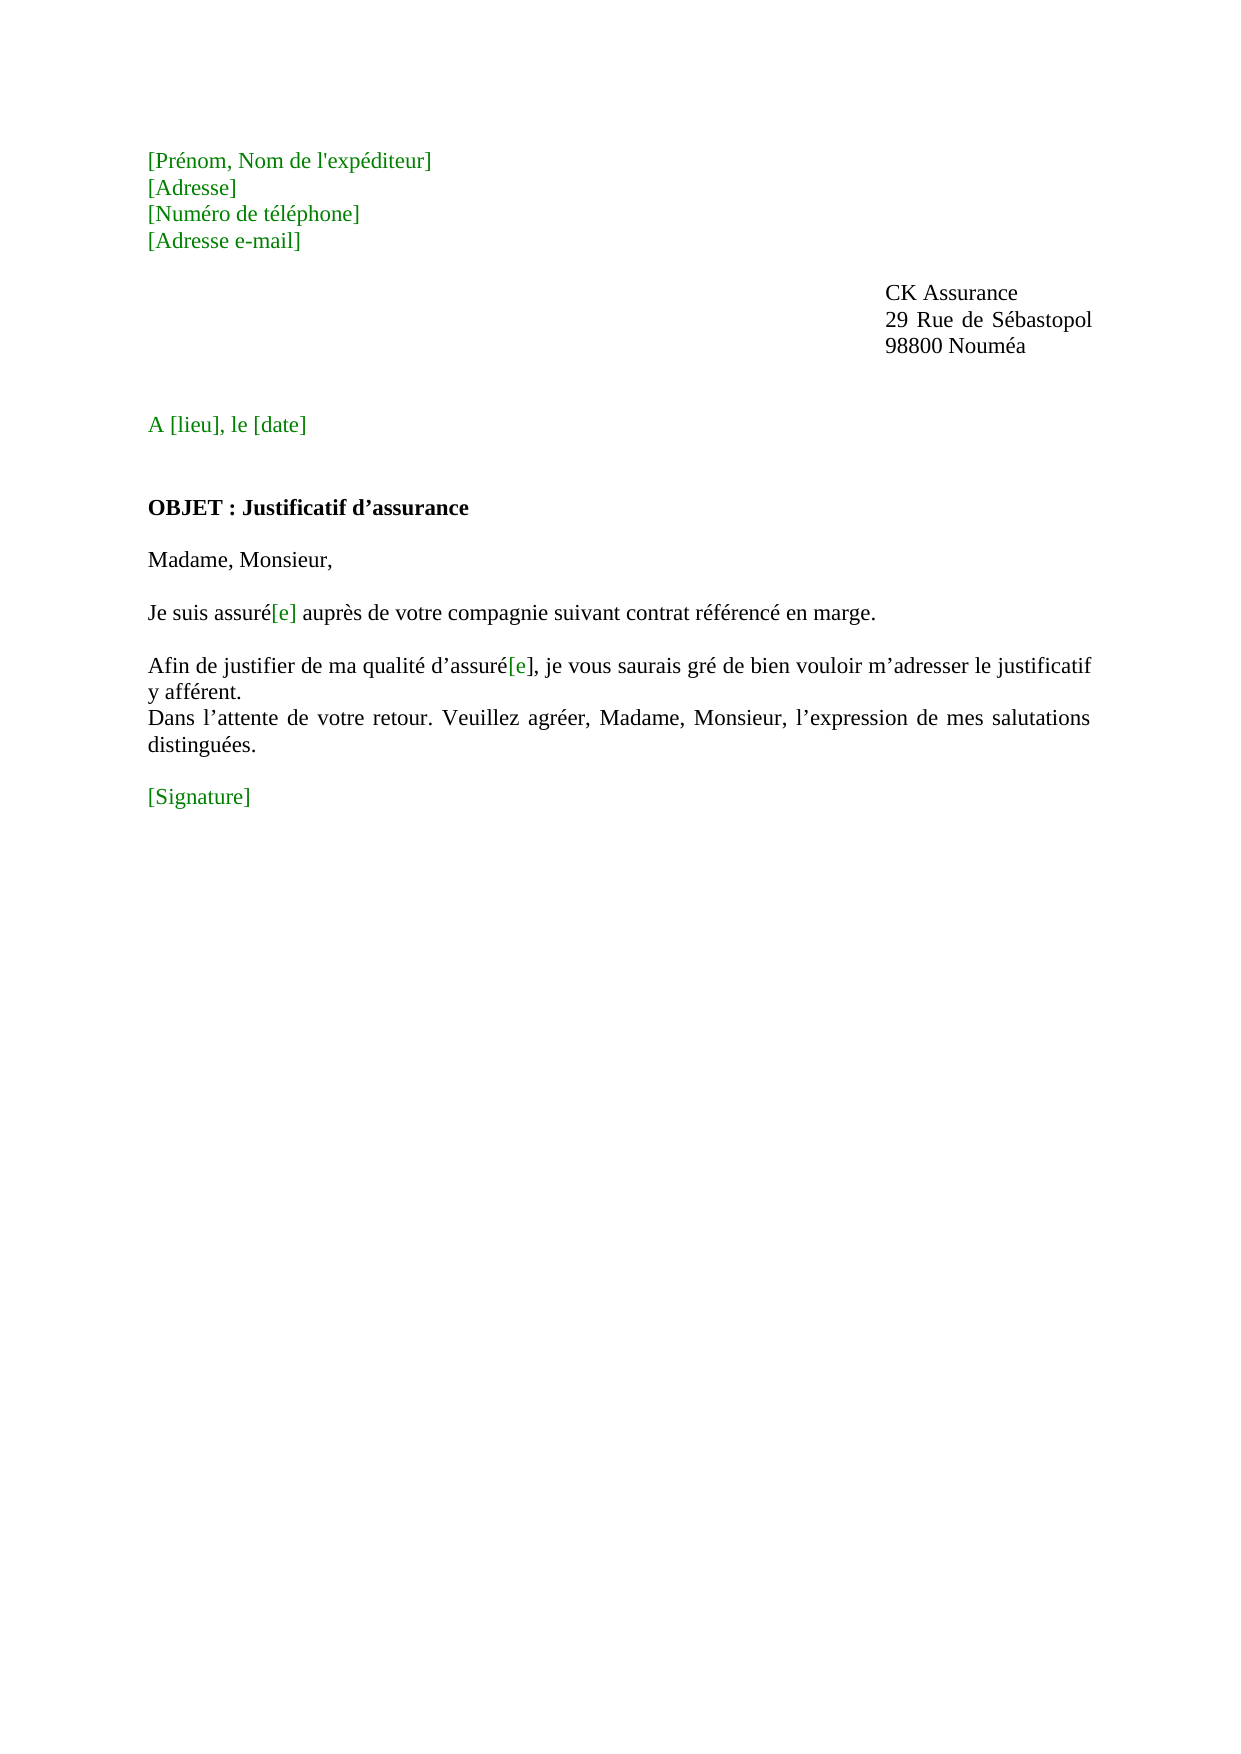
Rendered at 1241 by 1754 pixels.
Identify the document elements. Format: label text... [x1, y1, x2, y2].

text OBJET : Justificatif d’assurance [148, 493, 1093, 520]
text [Adresse] [148, 174, 1093, 200]
text 29 Rue de Sébastopol 98800 Nouméa [811, 306, 1093, 385]
text Afin de justifier de ma qualité d’assuré[e], je vous saurais gré de bien vouloir m’adresser le justificatif y afférent. [148, 652, 1093, 704]
text A [lieu], le [date] [148, 411, 1093, 437]
text [Adresse e-mail] [148, 227, 1093, 253]
text [Signature] [148, 783, 1093, 810]
text Madame, Monsieur, [148, 546, 1093, 573]
text [Numéro de téléphone] [148, 200, 1093, 227]
text [Prénom, Nom de l'expéditeur] [148, 148, 1093, 174]
text Je suis assuré[e] auprès de votre compagnie suivant contrat référencé en marge. [148, 599, 1093, 625]
text Dans l’attente de votre retour. Veuillez agréer, Madame, Monsieur, l’expression de mes salutations distinguées. [148, 704, 1093, 757]
text CK Assurance [148, 279, 1093, 306]
